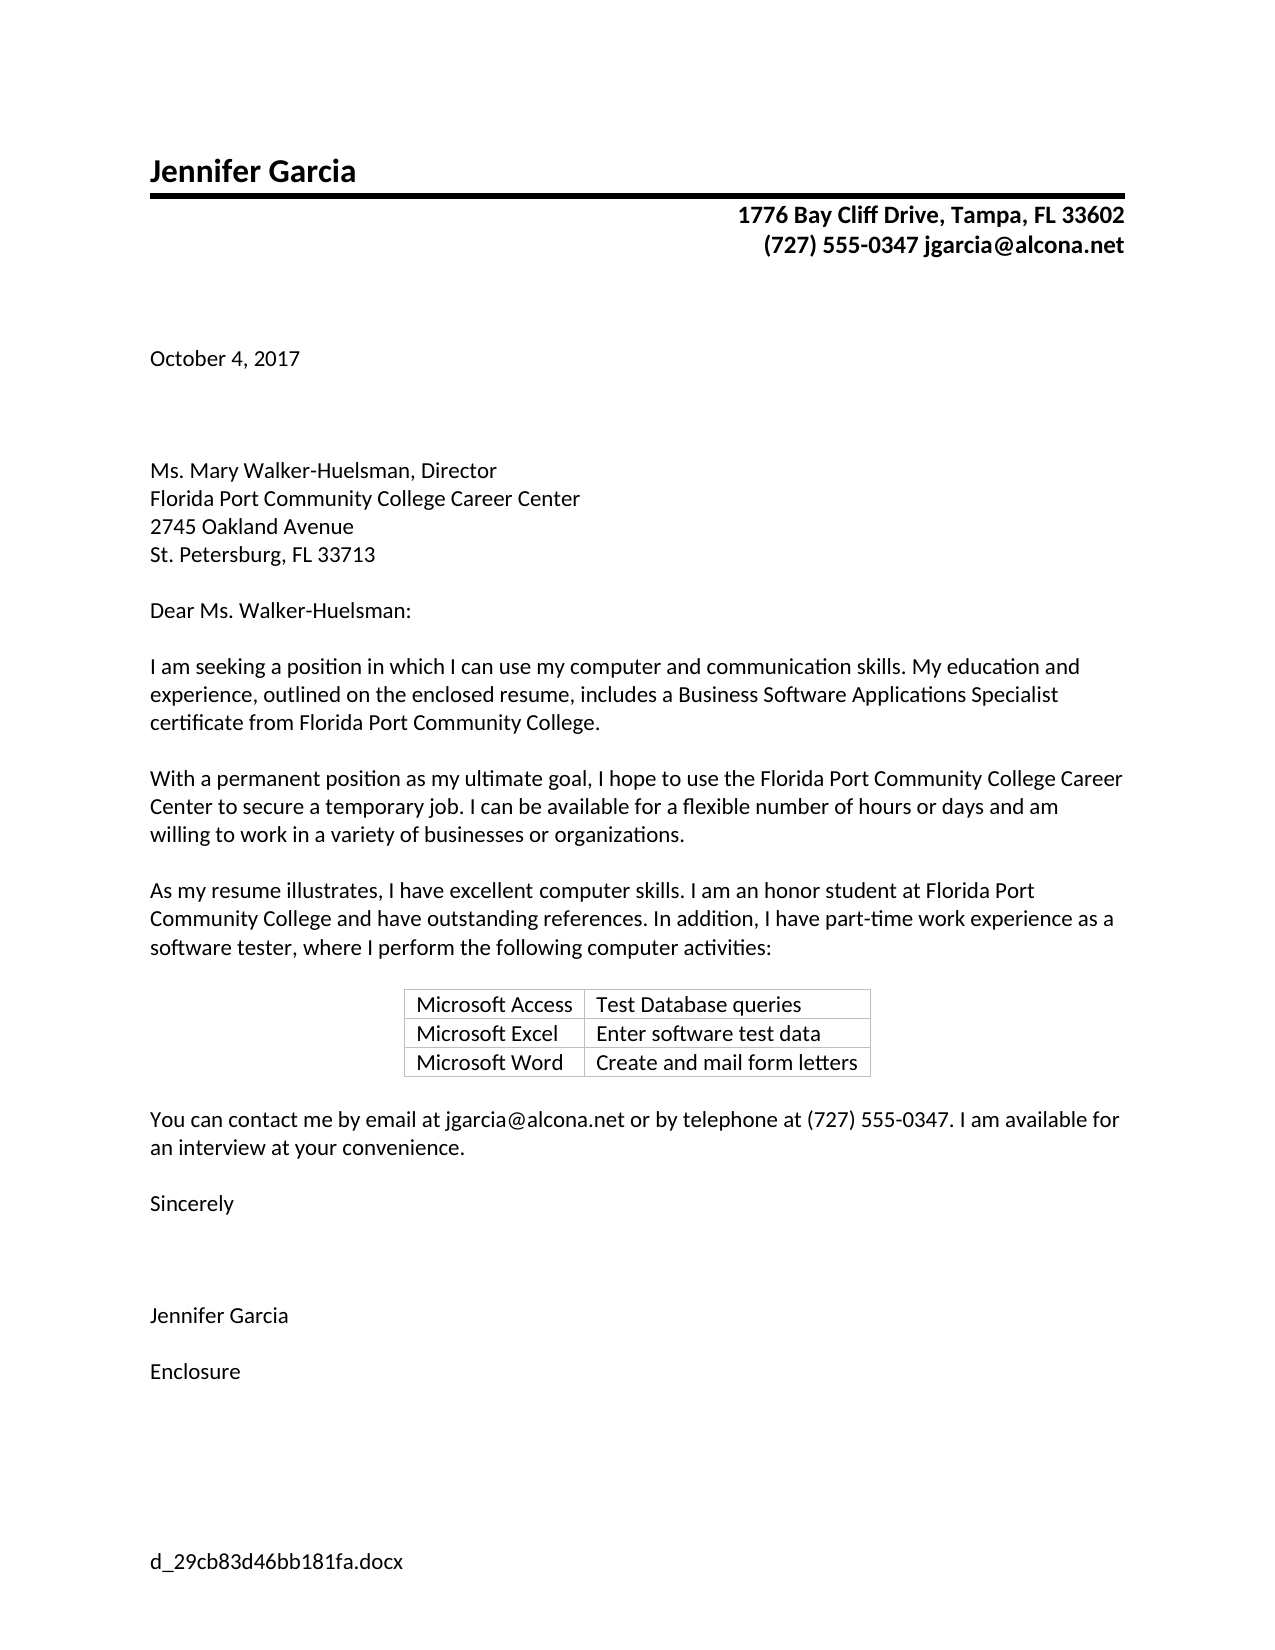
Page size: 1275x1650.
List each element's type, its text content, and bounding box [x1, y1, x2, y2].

table_header Test Database queries [585, 990, 870, 1018]
text October 4, 2017 [150, 344, 1125, 372]
text Ms. Mary Walker-Huelsman, Director [150, 456, 1125, 484]
table_cell Enter software test data [585, 1019, 870, 1047]
text 2745 Oakland Avenue [150, 512, 1125, 540]
text With a permanent position as my ultimate goal, I hope to use the Florida Port Community College Career Center to secure a temporary job. I can be available for a flexible number of hours or days and am willing to work in a variety of businesses or organizations. [150, 764, 1125, 848]
table_header Microsoft Access [405, 990, 584, 1018]
text Florida Port Community College Career Center [150, 484, 1125, 512]
text St. Petersburg, FL 33713 [150, 540, 1125, 568]
text Jennifer Garcia [150, 1301, 1125, 1329]
text Dear Ms. Walker-Huelsman: [150, 596, 1125, 624]
text I am seeking a position in which I can use my computer and communication skills. My education and experience, outlined on the enclosed resume, includes a Business Software Applications Specialist certificate from Florida Port Community College. [150, 652, 1125, 736]
text Enclosure [150, 1357, 1125, 1385]
text You can contact me by email at jgarcia@alcona.net or by telephone at (727) 555-0347. I am available for an interview at your convenience. [150, 1105, 1125, 1161]
text Sincerely [150, 1189, 1125, 1217]
text (727) 555-0347 jgarcia@alcona.net [150, 229, 1125, 260]
text 1776 Bay Cliff Drive, Tampa, FL 33602 [150, 199, 1125, 229]
table_cell Create and mail form letters [585, 1048, 870, 1076]
text Jennifer Garcia [150, 150, 1125, 193]
text As my resume illustrates, I have excellent computer skills. I am an honor student at Florida Port Community College and have outstanding references. In addition, I have part-time work experience as a software tester, where I perform the following computer activities: [150, 877, 1125, 961]
table_cell Microsoft Excel [405, 1019, 584, 1047]
table_cell Microsoft Word [405, 1048, 584, 1076]
